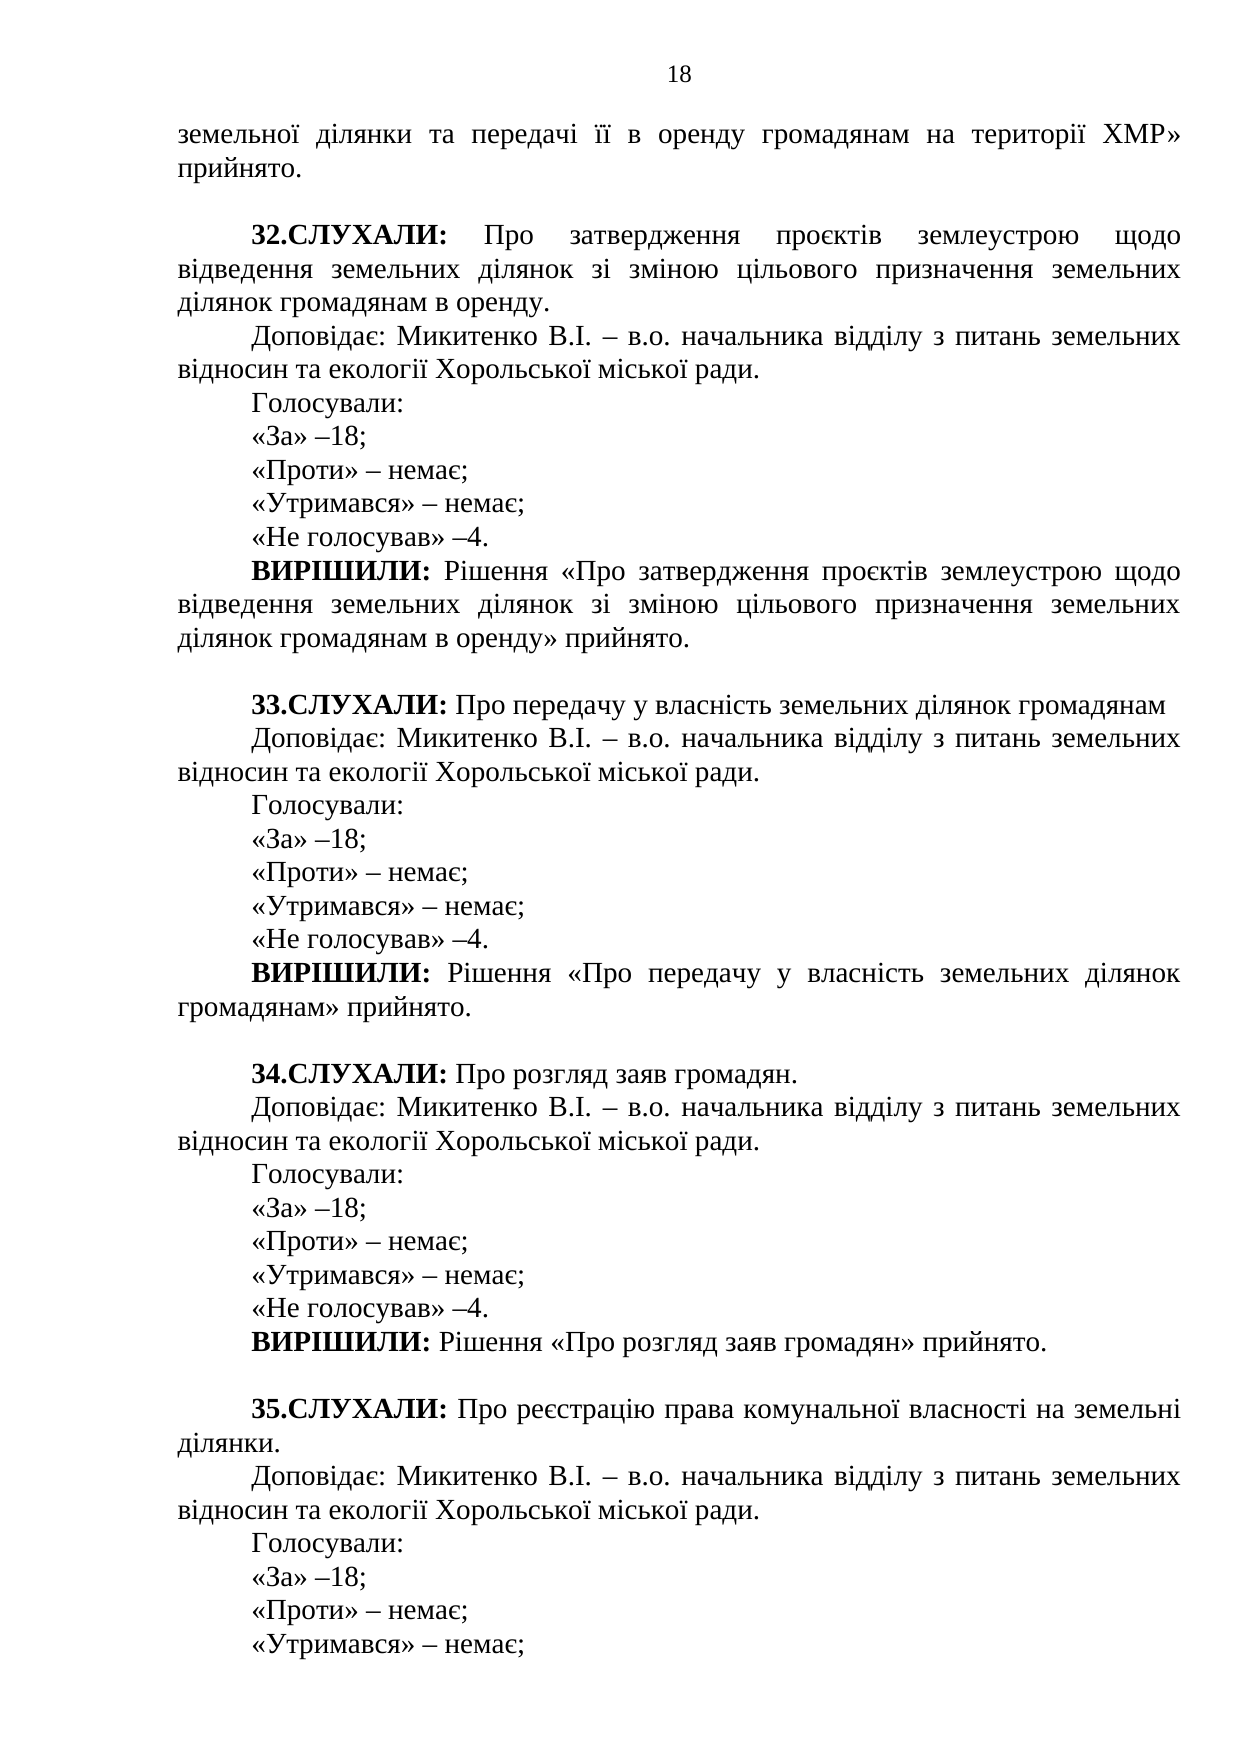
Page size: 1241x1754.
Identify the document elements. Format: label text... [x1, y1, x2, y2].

text Голосували: [177, 1156, 1181, 1190]
text «Не голосував» –4. [177, 519, 1181, 553]
text «Проти» – немає; [177, 452, 1181, 486]
text ВИРІШИЛИ: Рішення «Про затвердження проєктів землеустрою щодо відведення земельних ділянок зі зміною цільового призначення земельних ділянок громадянам в оренду» прийнято. [177, 553, 1181, 653]
text «Утримався» – немає; [177, 1626, 1181, 1659]
text ВИРІШИЛИ: Рішення «Про розгляд заяв громадян» прийнято. [177, 1324, 1181, 1358]
text Голосували: [177, 1525, 1181, 1559]
text «Утримався» – немає; [177, 486, 1181, 519]
text Доповідає: Микитенко В.І. – в.о. начальника відділу з питань земельних відносин та екології Хорольської міської ради. [177, 1458, 1181, 1525]
text «За» –18; [177, 821, 1181, 854]
text Доповідає: Микитенко В.І. – в.о. начальника відділу з питань земельних відносин та екології Хорольської міської ради. [177, 720, 1181, 787]
text «Проти» – немає; [177, 1223, 1181, 1257]
text «Проти» – немає; [177, 1592, 1181, 1626]
text Голосували: [177, 385, 1181, 418]
text 34.СЛУХАЛИ: Про розгляд заяв громадян. [177, 1056, 1182, 1089]
text «За» –18; [177, 1190, 1181, 1223]
text «Не голосував» –4. [177, 922, 1181, 955]
text 32.СЛУХАЛИ: Про затвердження проєктів землеустрою щодо відведення земельних ділянок зі зміною цільового призначення земельних ділянок громадянам в оренду. [177, 217, 1182, 318]
text «Утримався» – немає; [177, 888, 1181, 922]
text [177, 117, 1181, 184]
text «За» –18; [177, 418, 1181, 452]
text 35.СЛУХАЛИ: Про реєстрацію права комунальної власності на земельні ділянки. [177, 1391, 1182, 1458]
text «За» –18; [177, 1559, 1181, 1592]
text ВИРІШИЛИ: Рішення «Про передачу у власність земельних ділянок громадянам» прийнято. [177, 955, 1181, 1022]
text Доповідає: Микитенко В.І. – в.о. начальника відділу з питань земельних відносин та екології Хорольської міської ради. [177, 318, 1181, 385]
text Доповідає: Микитенко В.І. – в.о. начальника відділу з питань земельних відносин та екології Хорольської міської ради. [177, 1089, 1181, 1156]
text «Проти» – немає; [177, 854, 1181, 888]
text Голосували: [177, 787, 1181, 821]
text «Утримався» – немає; [177, 1257, 1181, 1291]
text «Не голосував» –4. [177, 1291, 1181, 1324]
text 33.СЛУХАЛИ: Про передачу у власність земельних ділянок громадянам [177, 687, 1182, 720]
